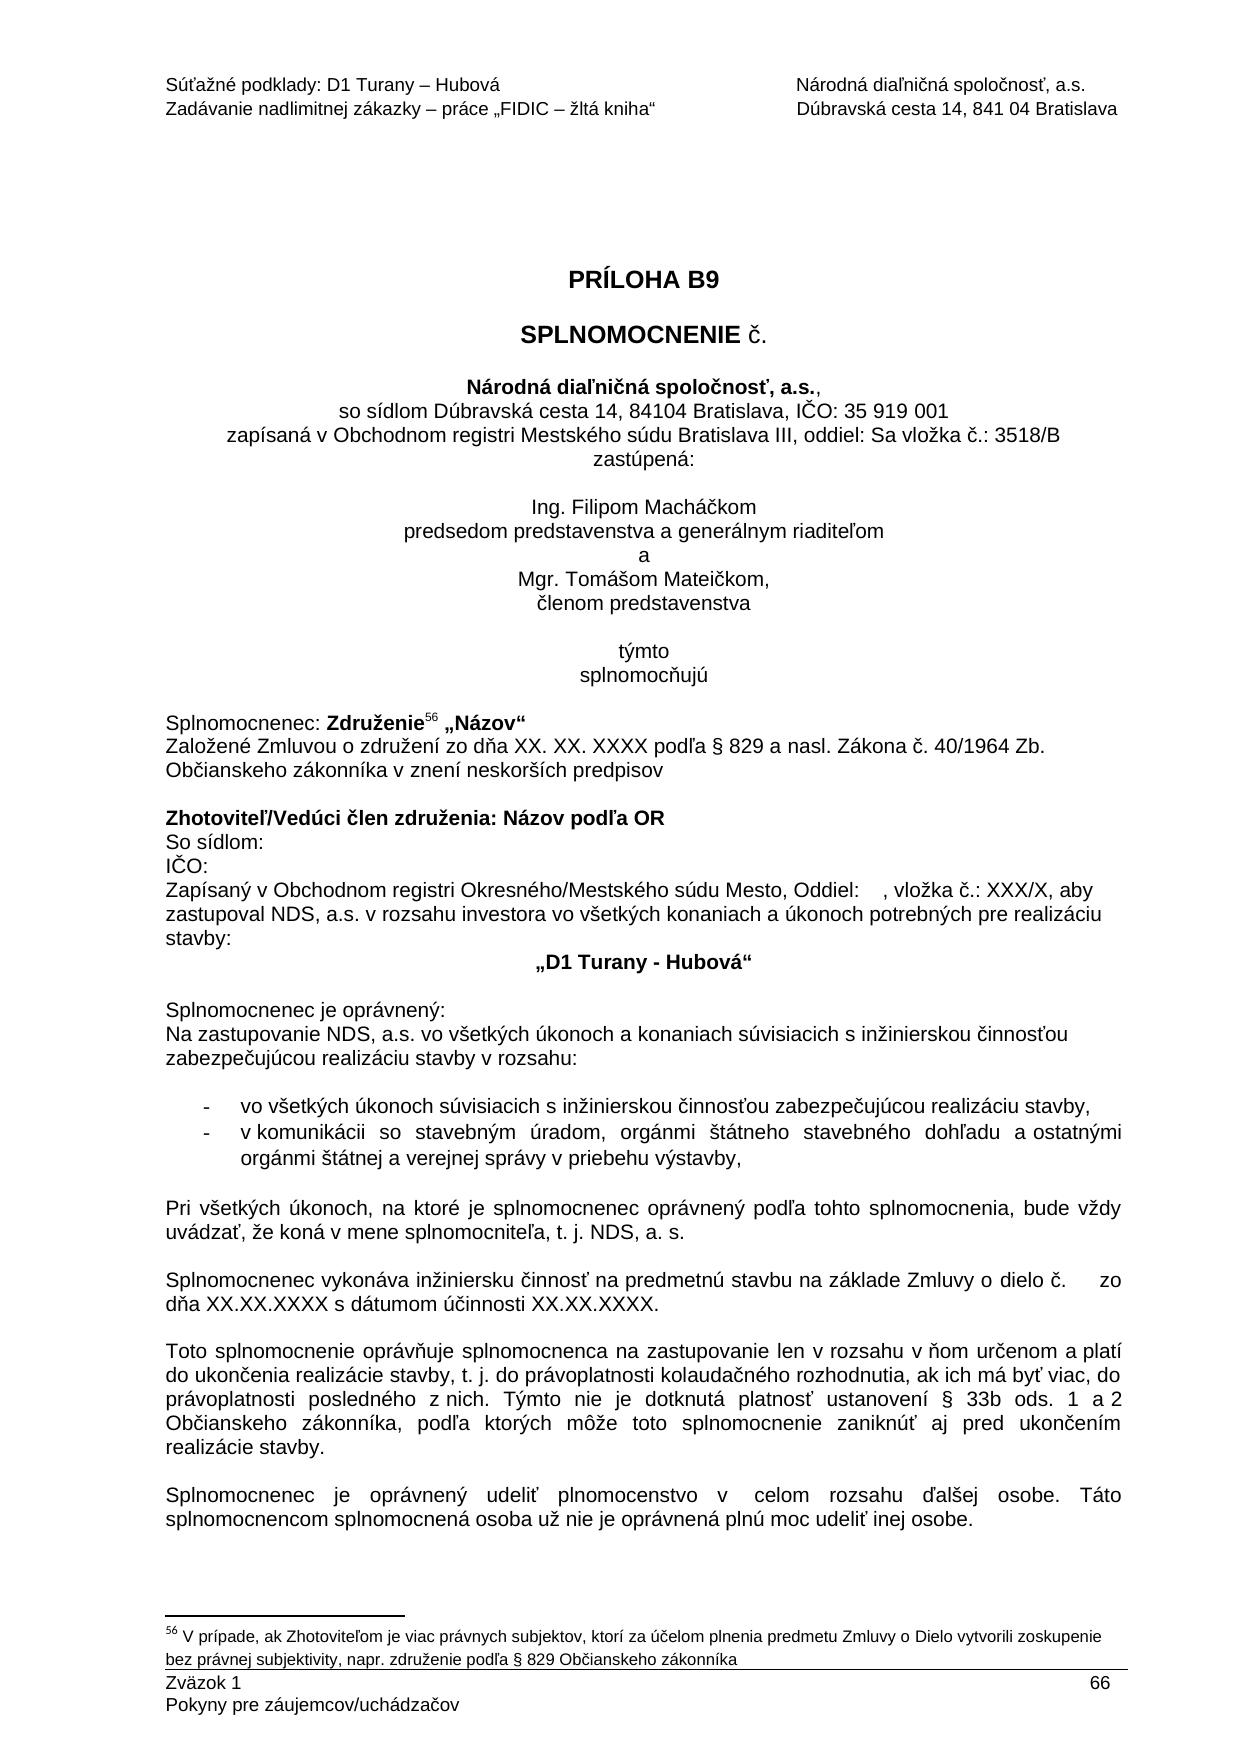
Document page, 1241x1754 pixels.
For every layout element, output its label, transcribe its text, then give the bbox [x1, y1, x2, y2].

text Pri všetkých úkonoch, na ktoré je splnomocnenec oprávnený podľa tohto splnomocnenia, bude vždy uvádzať, že koná v mene splnomocniteľa, t. j. NDS, a. s. [165, 1196, 1122, 1243]
text So sídlom: [165, 830, 1122, 854]
text so sídlom Dúbravská cesta 14, 84104 Bratislava, IČO: 35 919 001 [165, 399, 1122, 423]
list v komunikácii so stavebným úradom, orgánmi štátneho stavebného dohľadu a ostatnými orgánmi štátnej a verejnej správy v priebehu výstavby, [203, 1120, 1122, 1170]
text Zhotoviteľ/Vedúci člen združenia: Názov podľa OR [165, 806, 1122, 830]
text Zapísaný v Obchodnom registri Okresného/Mestského súdu Mesto, Oddiel: , vložka č.: XXX/X, aby zastupoval NDS, a.s. v rozsahu investora vo všetkých konaniach a úkonoch potrebných pre realizáciu stavby: [165, 878, 1122, 950]
text Na zastupovanie NDS, a.s. vo všetkých úkonoch a konaniach súvisiacich s inžinierskou činnosťou zabezpečujúcou realizáciu stavby v rozsahu: [165, 1022, 1122, 1070]
text Národná diaľničná spoločnosť, a.s., [165, 375, 1122, 399]
text Príloha B9 [165, 265, 1122, 293]
list vo všetkých úkonoch súvisiacich s inžinierskou činnosťou zabezpečujúcou realizáciu stavby, [203, 1094, 1122, 1118]
text a [165, 543, 1122, 567]
text Ing. Filipom Macháčkom [165, 495, 1122, 519]
text Založené Zmluvou o združení zo dňa XX. XX. XXXX podľa § 829 a nasl. Zákona č. 40/1964 Zb. Občianskeho zákonníka v znení neskorších predpisov [165, 734, 1122, 782]
text Mgr. Tomášom Mateičkom, [165, 567, 1122, 591]
text predsedom predstavenstva a generálnym riaditeľom [165, 519, 1122, 543]
text týmto [165, 638, 1122, 662]
text Splnomocnenec je oprávnený udeliť plnomocenstvo v celom rozsahu ďalšej osobe. Táto splnomocnencom splnomocnená osoba už nie je oprávnená plnú moc udeliť inej osobe. [165, 1483, 1122, 1531]
text splnomocňujú [165, 662, 1122, 686]
text Splnomocnenec vykonáva inžiniersku činnosť na predmetnú stavbu na základe Zmluvy o dielo č. zo dňa XX.XX.XXXX s dátumom účinnosti XX.XX.XXXX. [165, 1267, 1122, 1315]
text členom predstavenstva [165, 591, 1122, 614]
text „D1 Turany - Hubová“ [165, 950, 1122, 974]
text Toto splnomocnenie oprávňuje splnomocnenca na zastupovanie len v rozsahu v ňom určenom a platí do ukončenia realizácie stavby, t. j. do právoplatnosti kolaudačného rozhodnutia, ak ich má byť viac, do právoplatnosti posledného z nich. Týmto nie je dotknutá platnosť ustanovení § 33b ods. 1 a 2 Občianskeho zákonníka, podľa ktorých môže toto splnomocnenie zaniknúť aj pred ukončením realizácie stavby. [165, 1339, 1122, 1459]
text Splnomocnenec: Združenie „Názov“ [165, 710, 1122, 734]
text Splnomocnenec je oprávnený: [165, 998, 1122, 1022]
text IČO: [165, 854, 1122, 878]
text zapísaná v Obchodnom registri Mestského súdu Bratislava III, oddiel: Sa vložka č.: 3518/B zastúpená: [165, 423, 1122, 471]
text Splnomocnenie č. [165, 320, 1122, 348]
